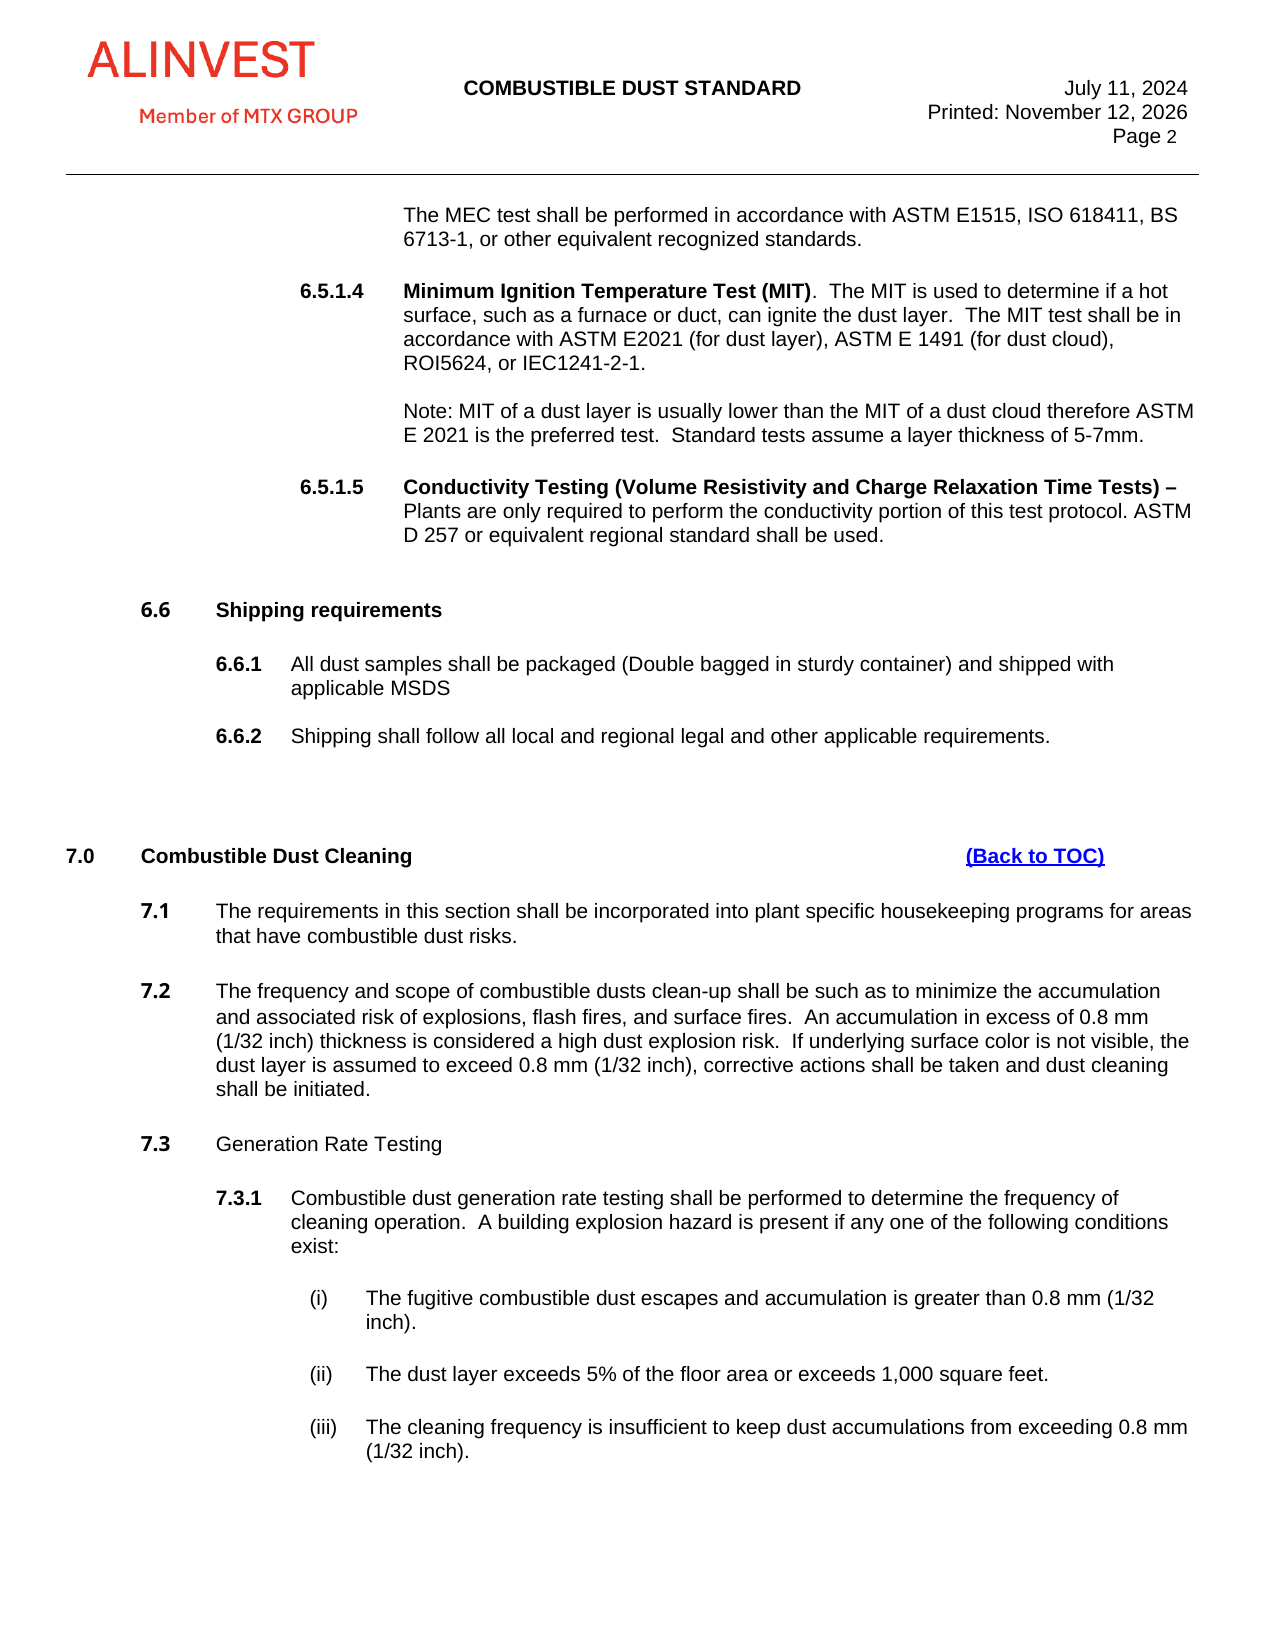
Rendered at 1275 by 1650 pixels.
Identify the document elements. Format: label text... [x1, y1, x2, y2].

list Conductivity Testing (Volume Resistivity and Charge Relaxation Time Tests) – Plants are only required to perform the conductivity portion of this test protocol. ASTM D 257 or equivalent regional standard shall be used. [300, 475, 1200, 547]
list Minimum Ignition Temperature Test (MIT). The MIT is used to determine if a hot surface, such as a furnace or duct, can ignite the dust layer. The MIT test shall be in accordance with ASTM E2021 (for dust layer), ASTM E 1491 (for dust cloud), ROI5624, or IEC1241-2-1. Note: MIT of a dust layer is usually lower than the MIT of a dust cloud therefore ASTM E 2021 is the preferred test. Standard tests assume a layer thickness of 5-7mm. [300, 279, 1200, 475]
list All dust samples shall be packaged (Double bagged in sturdy container) and shipped with applicable MSDS [216, 652, 1200, 700]
list Shipping shall follow all local and regional legal and other applicable requirements. [216, 724, 1200, 748]
list Combustible Dust Cleaning (Back to TOC) [66, 843, 1200, 896]
list The requirements in this section shall be incorporated into plant specific housekeeping programs for areas that have combustible dust risks. [141, 896, 1200, 976]
list The fugitive combustible dust escapes and accumulation is greater than 0.8 mm (1/32 inch). [309, 1286, 1200, 1362]
list Shipping requirements [141, 595, 1200, 652]
picture [76, 28, 367, 134]
list The frequency and scope of combustible dusts clean-up shall be such as to minimize the accumulation and associated risk of explosions, flash fires, and surface fires. An accumulation in excess of 0.8 mm (1/32 inch) thickness is considered a high dust explosion risk. If underlying surface color is not visible, the dust layer is assumed to exceed 0.8 mm (1/32 inch), corrective actions shall be taken and dust cleaning shall be initiated. [141, 976, 1200, 1129]
list The dust layer exceeds 5% of the floor area or exceeds 1,000 square feet. [309, 1362, 1200, 1414]
list Generation Rate Testing [141, 1129, 1200, 1186]
list The cleaning frequency is insufficient to keep dust accumulations from exceeding 0.8 mm (1/32 inch). [309, 1414, 1200, 1491]
list Combustible dust generation rate testing shall be performed to determine the frequency of cleaning operation. A building explosion hazard is present if any one of the following conditions exist: [216, 1186, 1200, 1286]
